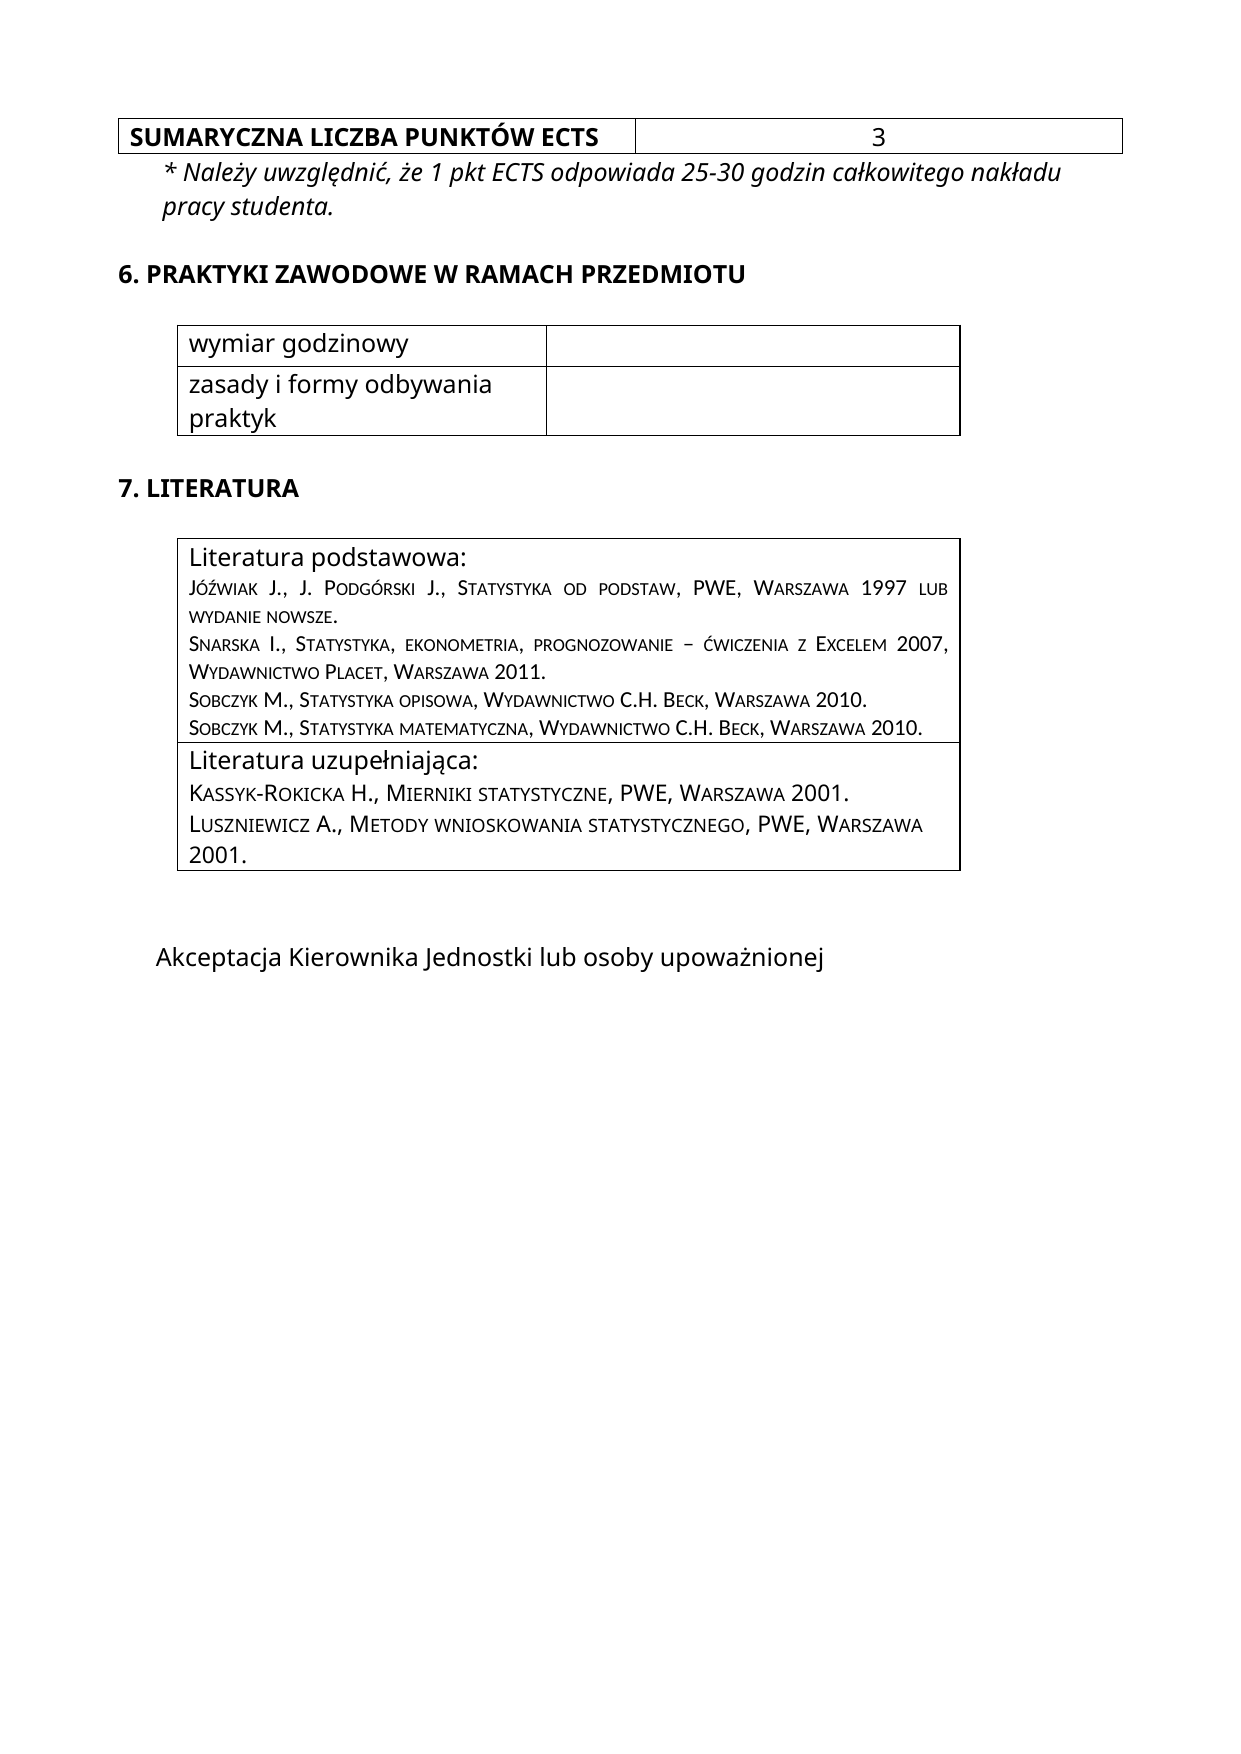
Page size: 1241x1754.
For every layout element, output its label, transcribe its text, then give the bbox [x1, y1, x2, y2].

text 7. LITERATURA [118, 470, 1122, 504]
table_cell zasady i formy odbywania praktyk [178, 367, 546, 435]
table_cell Literatura uzupełniająca: Kassyk-Rokicka H., Mierniki statystyczne, PWE, Warszawa 2001. Luszniewicz A., Metody wnioskowania statystycznego, PWE, Warszawa 2001. [178, 743, 959, 870]
text * Należy uwzględnić, że 1 pkt ECTS odpowiada 25-30 godzin całkowitego nakładu pracy studenta. [162, 154, 1122, 222]
text Akceptacja Kierownika Jednostki lub osoby upoważnionej [156, 939, 1122, 974]
table_header [547, 326, 959, 366]
table_cell [547, 367, 959, 435]
table_cell SUMARYCZNA LICZBA PUNKTÓW ECTS [119, 119, 635, 153]
table_header Literatura podstawowa: Jóźwiak J., J. Podgórski J., Statystyka od podstaw, PWE, Warszawa 1997 lub wydanie nowsze. Snarska I., Statystyka, ekonometria, prognozowanie – ćwiczenia z Excelem 2007, Wydawnictwo Placet, Warszawa 2011. Sobczyk M., Statystyka opisowa, Wydawnictwo C.H. Beck, Warszawa 2010. Sobczyk M., Statystyka matematyczna, Wydawnictwo C.H. Beck, Warszawa 2010. [178, 539, 959, 742]
table_cell 3 [636, 119, 1122, 153]
text 6. PRAKTYKI ZAWODOWE W RAMACH PRZEDMIOTU [118, 256, 1122, 291]
table_header wymiar godzinowy [178, 326, 546, 366]
